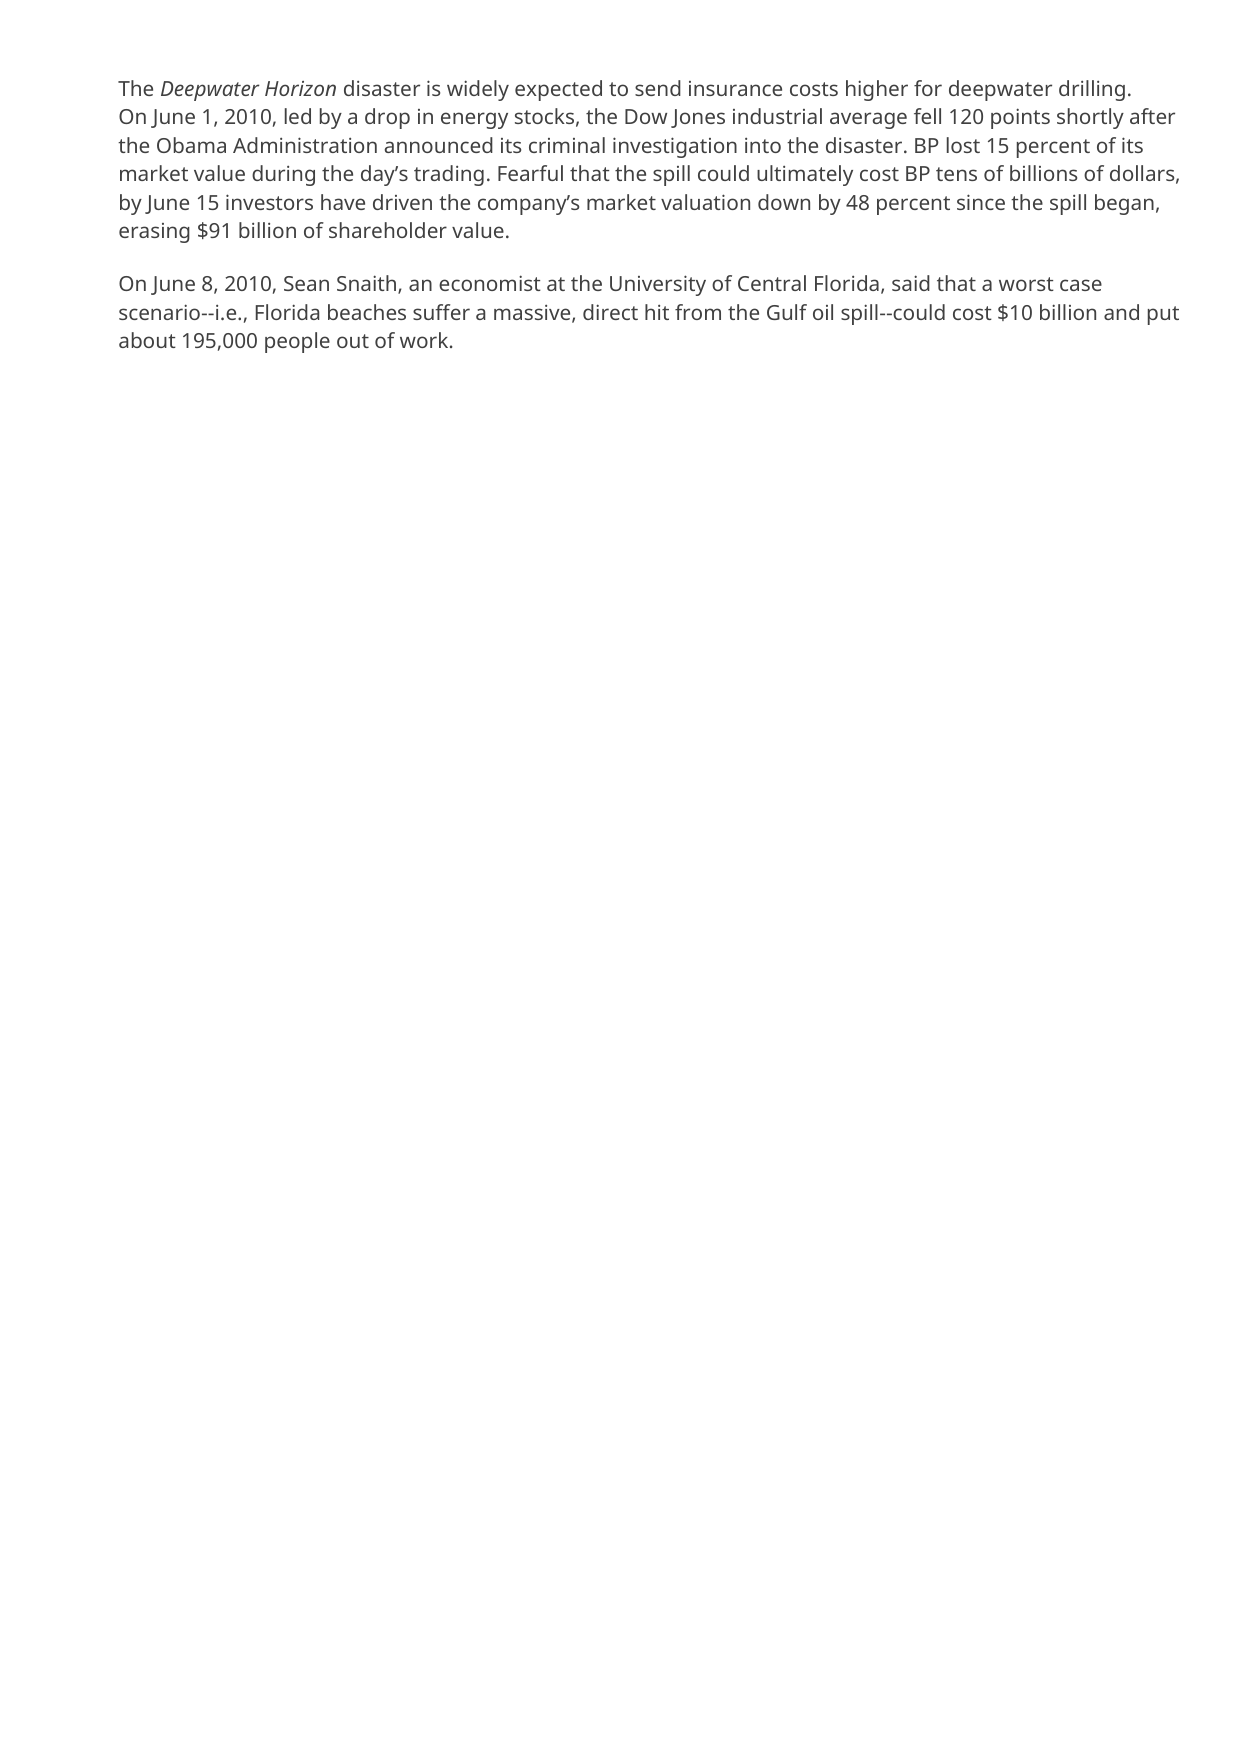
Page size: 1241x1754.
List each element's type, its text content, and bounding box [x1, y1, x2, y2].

text On June 8, 2010, Sean Snaith, an economist at the University of Central Florida, said that a worst case scenario--i.e., Florida beaches suffer a massive, direct hit from the Gulf oil spill--could cost $10 billion and put about 195,000 people out of work. [118, 269, 1182, 355]
text On June 1, 2010, led by a drop in energy stocks, the Dow Jones industrial average fell 120 points shortly after the Obama Administration announced its criminal investigation into the disaster. BP lost 15 percent of its market value during the day’s trading. Fearful that the spill could ultimately cost BP tens of billions of dollars, by June 15 investors have driven the company’s market valuation down by 48 percent since the spill began, erasing $91 billion of shareholder value. [118, 102, 1182, 244]
text The Deepwater Horizon disaster is widely expected to send insurance costs higher for deepwater drilling. [118, 74, 1182, 102]
